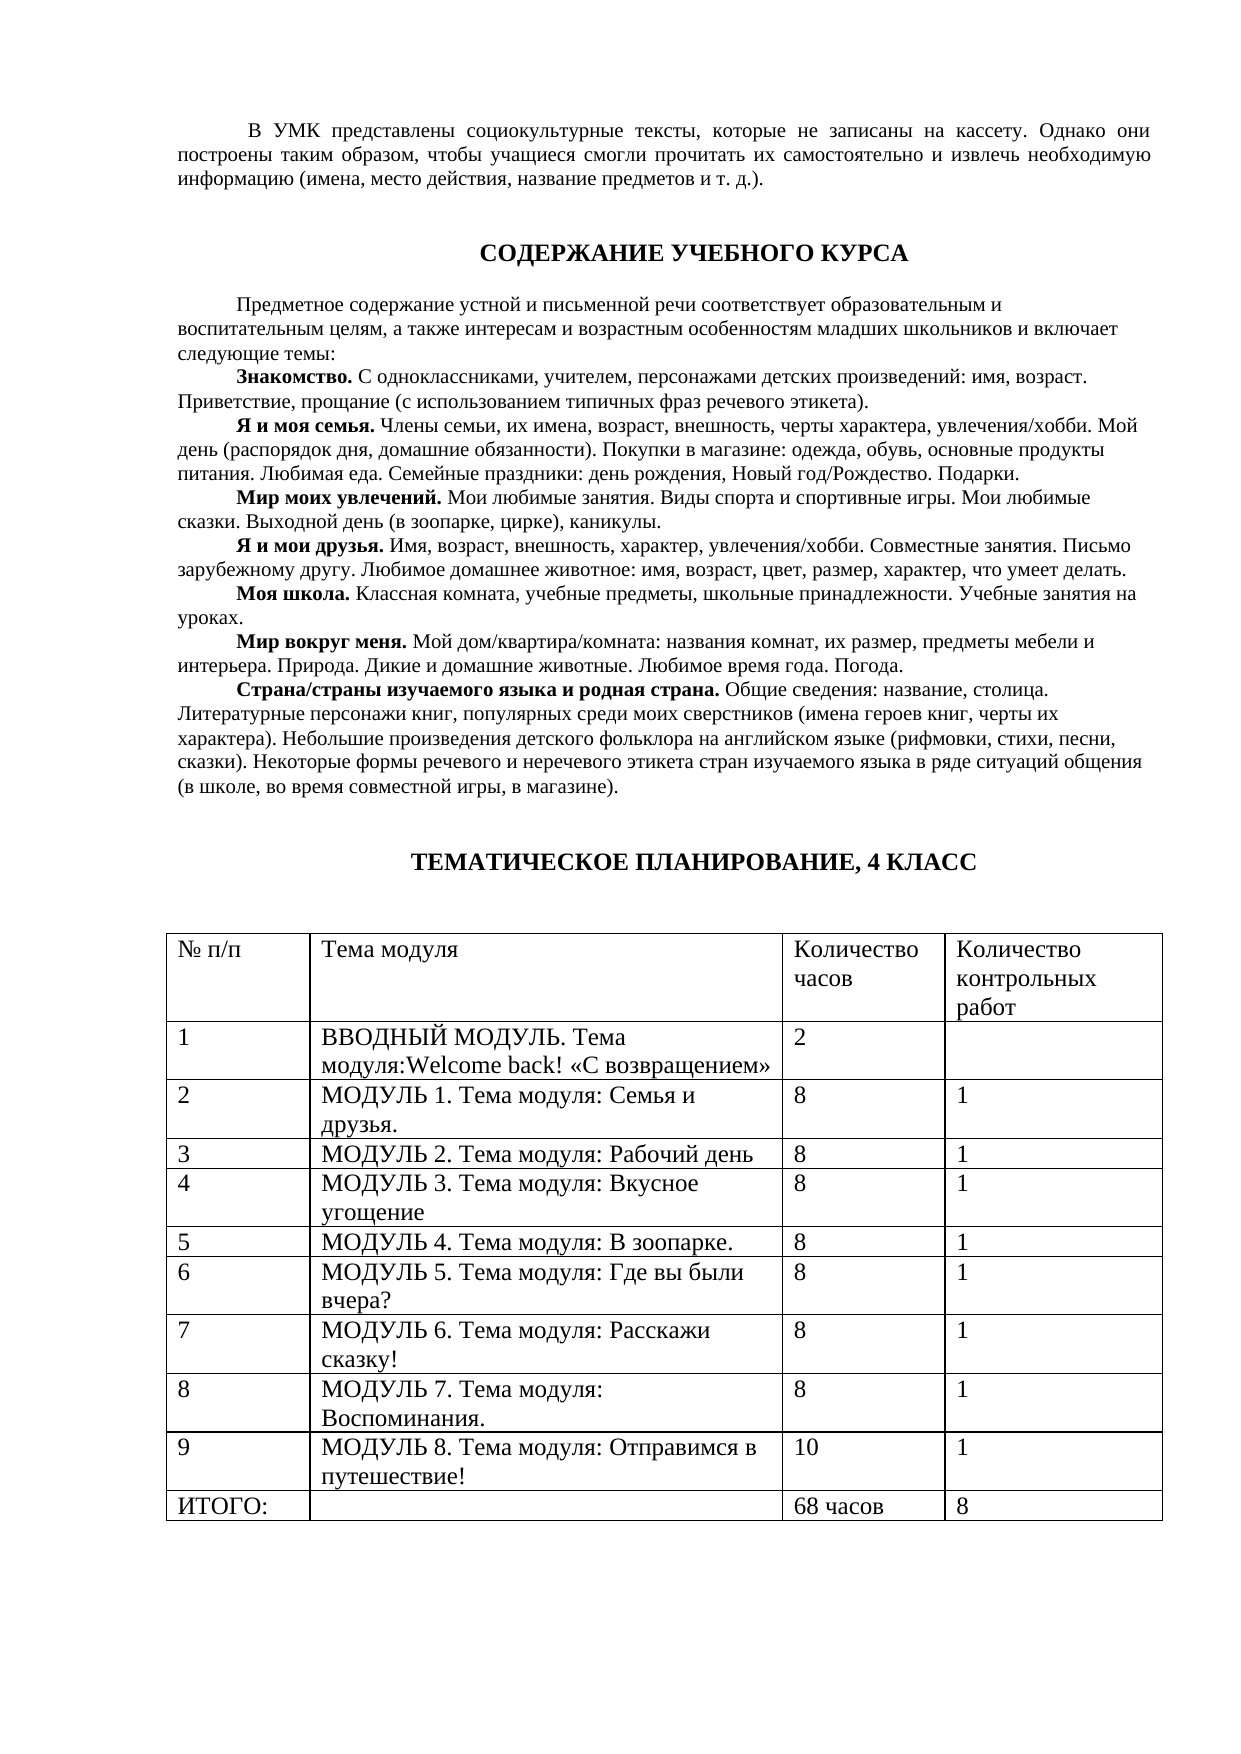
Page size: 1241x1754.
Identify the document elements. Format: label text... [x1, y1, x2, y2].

text Предметное содержание устной и письменной речи соответствует образовательным и воспитательным целям, а также интересам и возрастным особенностям младших школьников и включает следующие темы: [177, 292, 1152, 364]
table_cell 8 [783, 1227, 944, 1256]
table_cell 1 [946, 1257, 1162, 1314]
table_cell [946, 1022, 1162, 1079]
table_cell 1 [946, 1433, 1162, 1490]
text Я и мои друзья. Имя, возраст, внешность, характер, увлечения/хобби. Совместные занятия. Письмо зарубежному другу. Любимое домашнее животное: имя, возраст, цвет, размер, характер, что умеет делать. [177, 533, 1152, 581]
table_cell 1 [946, 1374, 1162, 1431]
table_cell 4 [167, 1169, 309, 1226]
table_cell МОДУЛЬ 3. Тема модуля: Вкусное угощение [311, 1169, 782, 1226]
table_cell 8 [946, 1491, 1162, 1520]
table_cell ИТОГО: [167, 1491, 309, 1520]
table_cell 2 [167, 1080, 309, 1138]
table_cell ВВОДНЫЙ МОДУЛЬ. Тема модуля:Welcome back! «C возвращением» [311, 1022, 782, 1079]
table_header № п/п [167, 934, 309, 1021]
table_cell МОДУЛЬ 1. Тема модуля: Семья и друзья. [311, 1080, 782, 1138]
table_cell 10 [783, 1433, 944, 1490]
table_cell 1 [946, 1169, 1162, 1226]
text Моя школа. Классная комната, учебные предметы, школьные принадлежности. Учебные занятия на уроках. [177, 581, 1152, 629]
text Мир моих увлечений. Мои любимые занятия. Виды спорта и спортивные игры. Мои любимые сказки. Выходной день (в зоопарке, цирке), каникулы. [177, 485, 1152, 533]
table_cell МОДУЛЬ 5. Тема модуля: Где вы были вчера? [311, 1257, 782, 1314]
table_cell МОДУЛЬ 8. Тема модуля: Отправимся в путешествие! [311, 1433, 782, 1490]
table_header Количество часов [783, 934, 944, 1021]
table_cell 6 [167, 1257, 309, 1314]
table_cell МОДУЛЬ 2. Тема модуля: Рабочий день [311, 1139, 782, 1167]
text Я и моя семья. Члены семьи, их имена, возраст, внешность, черты характера, увлечения/хобби. Мой день (распорядок дня, домашние обязанности). Покупки в магазине: одежда, обувь, основные продукты питания. Любимая еда. Семейные праздники: день рождения, Новый год/Рождество. Подарки. [177, 413, 1152, 485]
table_cell МОДУЛЬ 7. Тема модуля: Воспоминания. [311, 1374, 782, 1431]
text ТЕМАТИЧЕСКОЕ ПЛАНИРОВАНИЕ, 4 КЛАСС [177, 847, 1152, 876]
text Страна/страны изучаемого языка и родная страна. Общие сведения: название, столица. Литературные персонажи книг, популярных среди моих сверстников (имена героев книг, черты их характера). Небольшие произведения детского фольклора на английском языке (рифмовки, стихи, песни, сказки). Некоторые формы речевого и неречевого этикета стран изучаемого языка в ряде ситуаций общения (в школе, во время совместной игры, в магазине). [177, 677, 1152, 798]
text Знакомство. С одноклассниками, учителем, персонажами детских произведений: имя, возраст. Приветствие, прощание (с использованием типичных фраз речевого этикета). [177, 364, 1152, 413]
text В УМК представлены социокультурные тексты, которые не записаны на кассету. Однако они построены таким образом, чтобы учащиеся смогли прочитать их самостоятельно и извлечь необходимую информацию (имена, место действия, название предметов и т. д.). [177, 118, 1152, 190]
table_cell 8 [783, 1080, 944, 1138]
table_cell 1 [946, 1315, 1162, 1373]
table_cell 9 [167, 1433, 309, 1490]
table_cell 1 [946, 1139, 1162, 1167]
table_cell 1 [167, 1022, 309, 1079]
table_cell [311, 1491, 782, 1520]
table_cell 68 часов [783, 1491, 944, 1520]
table_cell МОДУЛЬ 4. Тема модуля: В зоопарке. [311, 1227, 782, 1256]
table_cell 2 [783, 1022, 944, 1079]
table_cell 7 [167, 1315, 309, 1373]
table_cell МОДУЛЬ 6. Тема модуля: Расскажи сказку! [311, 1315, 782, 1373]
table_header Количество контрольных работ [946, 934, 1162, 1021]
table_cell 8 [783, 1169, 944, 1226]
table_header Тема модуля [311, 934, 782, 1021]
table_cell 8 [783, 1139, 944, 1167]
table_cell 3 [167, 1139, 309, 1167]
text Мир вокруг меня. Мой дом/квартира/комната: названия комнат, их размер, предметы мебели и интерьера. Природа. Дикие и домашние животные. Любимое время года. Погода. [177, 629, 1152, 677]
table_cell 1 [946, 1227, 1162, 1256]
table_cell 8 [783, 1257, 944, 1314]
table_cell 8 [783, 1374, 944, 1431]
table_cell 1 [946, 1080, 1162, 1138]
table_cell 8 [783, 1315, 944, 1373]
text СОДЕРЖАНИЕ УЧЕБНОГО КУРСА [177, 238, 1152, 267]
table_cell 8 [167, 1374, 309, 1431]
table_cell 5 [167, 1227, 309, 1256]
